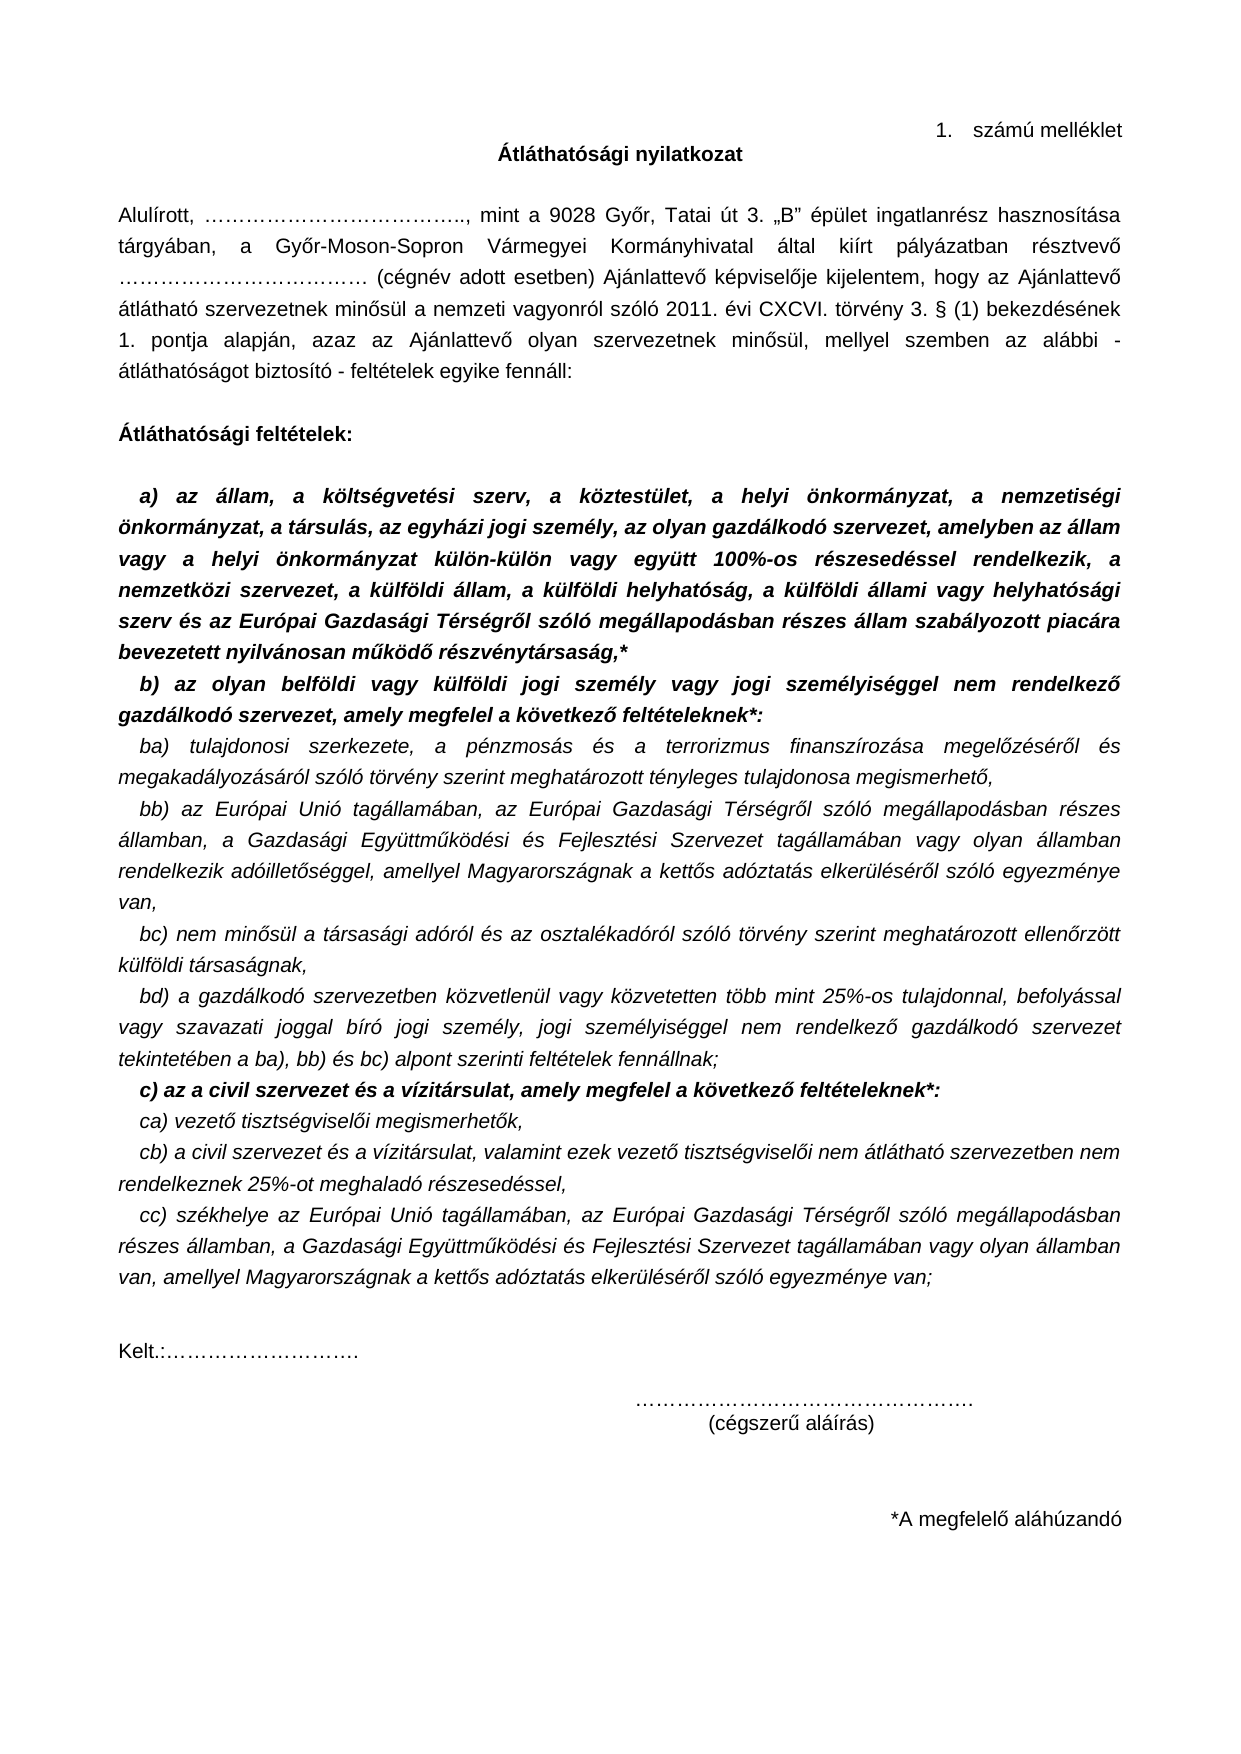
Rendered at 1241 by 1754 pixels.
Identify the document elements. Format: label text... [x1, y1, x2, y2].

text c) az a civil szervezet és a vízitársulat, amely megfelel a következő feltételeknek*: [118, 1072, 1122, 1103]
text bd) a gazdálkodó szervezetben közvetlenül vagy közvetetten több mint 25%-os tulajdonnal, befolyással vagy szavazati joggal bíró jogi személy, jogi személyiséggel nem rendelkező gazdálkodó szervezet tekintetében a ba), bb) és bc) alpont szerinti feltételek fennállnak; [118, 978, 1122, 1072]
text cc) székhelye az Európai Unió tagállamában, az Európai Gazdasági Térségről szóló megállapodásban részes államban, a Gazdasági Együttműködési és Fejlesztési Szervezet tagállamában vagy olyan államban van, amellyel Magyarországnak a kettős adóztatás elkerüléséről szóló egyezménye van; [118, 1197, 1122, 1291]
text b) az olyan belföldi vagy külföldi jogi személy vagy jogi személyiséggel nem rendelkező gazdálkodó szervezet, amely megfelel a következő feltételeknek*: [118, 666, 1122, 728]
text cb) a civil szervezet és a vízitársulat, valamint ezek vezető tisztségviselői nem átlátható szervezetben nem rendelkeznek 25%-ot meghaladó részesedéssel, [118, 1135, 1122, 1197]
text ba) tulajdonosi szerkezete, a pénzmosás és a terrorizmus finanszírozása megelőzéséről és megakadályozásáról szóló törvény szerint meghatározott tényleges tulajdonosa megismerhető, [118, 728, 1122, 791]
text Átláthatósági nyilatkozat [118, 142, 1122, 166]
text Átláthatósági feltételek: [118, 416, 1122, 447]
list számú melléklet [156, 118, 1122, 142]
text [118, 1507, 1122, 1531]
text bb) az Európai Unió tagállamában, az Európai Gazdasági Térségről szóló megállapodásban részes államban, a Gazdasági Együttműködési és Fejlesztési Szervezet tagállamában vagy olyan államban rendelkezik adóilletőséggel, amellyel Magyarországnak a kettős adóztatás elkerüléséről szóló egyezménye van, [118, 791, 1122, 916]
text (cégszerű aláírás) [118, 1411, 1122, 1435]
text a) az állam, a költségvetési szerv, a köztestület, a helyi önkormányzat, a nemzetiségi önkormányzat, a társulás, az egyházi jogi személy, az olyan gazdálkodó szervezet, amelyben az állam vagy a helyi önkormányzat külön-külön vagy együtt 100%-os részesedéssel rendelkezik, a nemzetközi szervezet, a külföldi állam, a külföldi helyhatóság, a külföldi állami vagy helyhatósági szerv és az Európai Gazdasági Térségről szóló megállapodásban részes állam szabályozott piacára bevezetett nyilvánosan működő részvénytársaság,* [118, 478, 1122, 666]
text Kelt.:………………………. [118, 1339, 1122, 1363]
text bc) nem minősül a társasági adóról és az osztalékadóról szóló törvény szerint meghatározott ellenőrzött külföldi társaságnak, [118, 916, 1122, 978]
text Alulírott, ……………………………….., mint a 9028 Győr, Tatai út 3. „B” épület ingatlanrész hasznosítása tárgyában, a Győr-Moson-Sopron Vármegyei Kormányhivatal által kiírt pályázatban résztvevő ……………………………… (cégnév adott esetben) Ajánlattevő képviselője kijelentem, hogy az Ajánlattevő átlátható szervezetnek minősül a nemzeti vagyonról szóló 2011. évi CXCVI. törvény 3. § (1) bekezdésének 1. pontja alapján, azaz az Ajánlattevő olyan szervezetnek minősül, mellyel szemben az alábbi - átláthatóságot biztosító - feltételek egyike fennáll: [118, 197, 1122, 385]
text ca) vezető tisztségviselői megismerhetők, [118, 1103, 1122, 1135]
text …………………………………………. [118, 1387, 1122, 1411]
